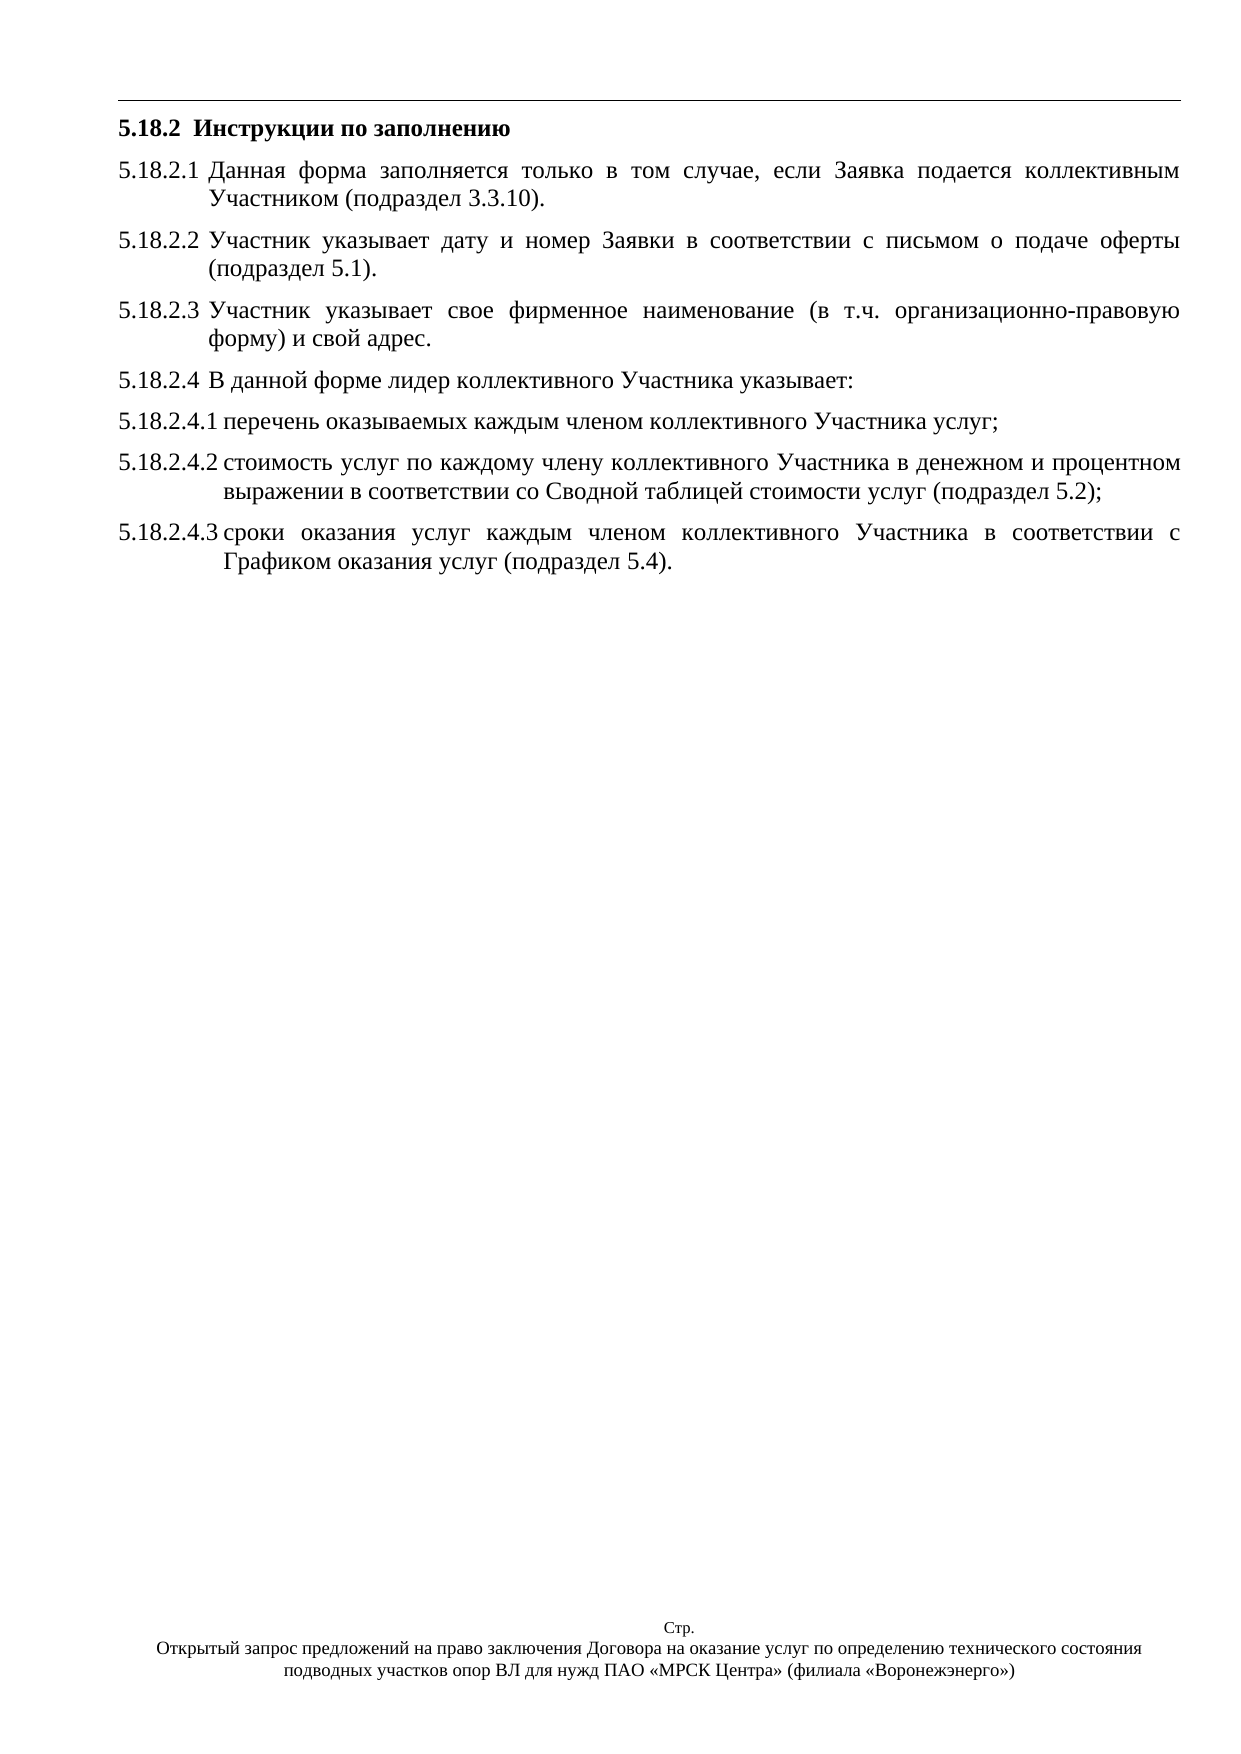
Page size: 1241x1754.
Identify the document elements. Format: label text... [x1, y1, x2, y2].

subtitle Инструкции по заполнению [118, 113, 1181, 142]
list сроки оказания услуг каждым членом коллективного Участника в соответствии с Графиком оказания услуг (подраздел 5.4). [118, 517, 1181, 575]
list стоимость услуг по каждому члену коллективного Участника в денежном и процентном выражении в соответствии со Сводной таблицей стоимости услуг (подраздел 5.2); [118, 447, 1181, 505]
list Участник указывает свое фирменное наименование (в т.ч. организационно-правовую форму) и свой адрес. [118, 295, 1181, 352]
list Участник указывает дату и номер Заявки в соответствии с письмом о подаче оферты (подраздел 5.1). [118, 225, 1181, 282]
list перечень оказываемых каждым членом коллективного Участника услуг; [118, 406, 1181, 435]
list В данной форме лидер коллективного Участника указывает: [118, 365, 1181, 393]
list Данная форма заполняется только в том случае, если Заявка подается коллективным Участником (подраздел 3.3.10). [118, 155, 1181, 212]
